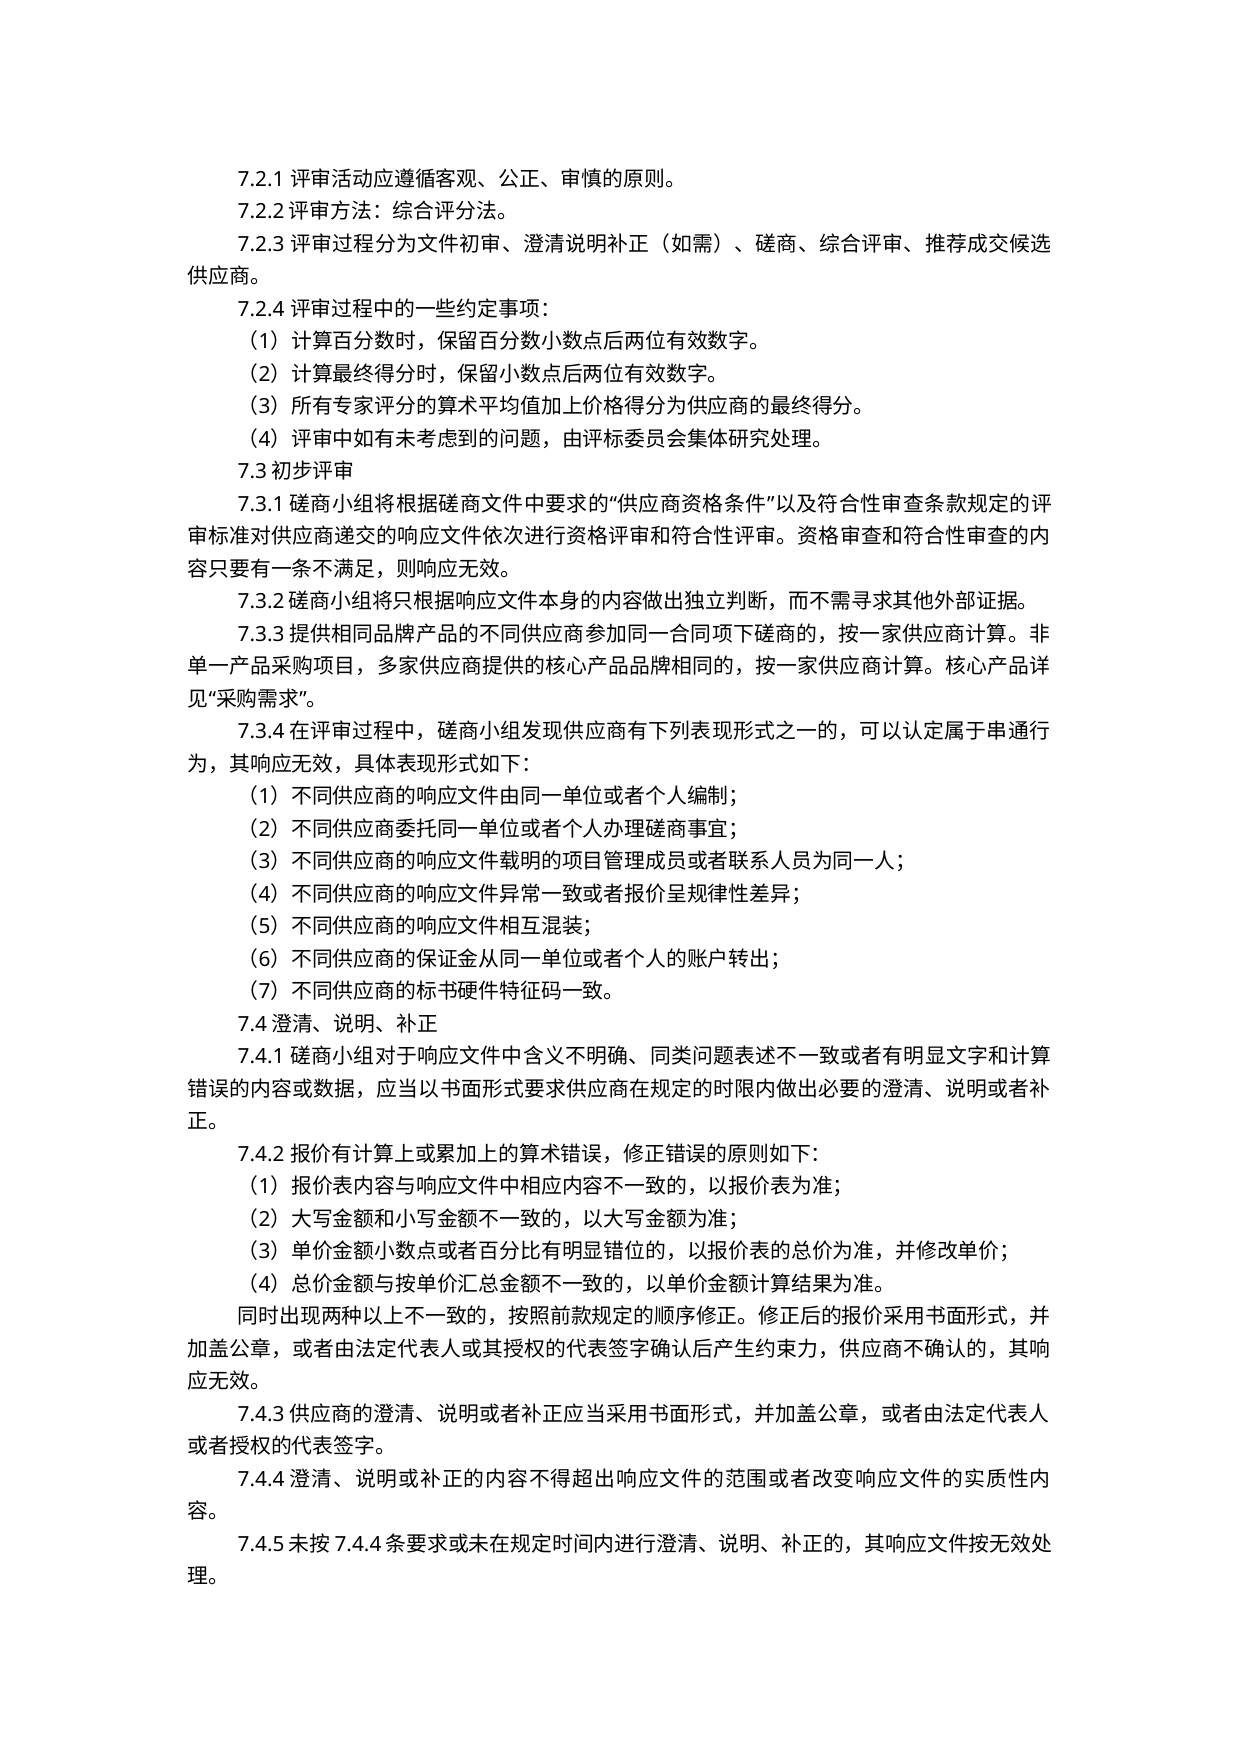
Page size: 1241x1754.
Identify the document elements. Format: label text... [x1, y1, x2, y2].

text （2）不同供应商委托同一单位或者个人办理磋商事宜； [187, 812, 1053, 844]
text 7.3.1磋商小组将根据磋商文件中要求的“供应商资格条件”以及符合性审查条款规定的评审标准对供应商递交的响应文件依次进行资格评审和符合性评审。资格审查和符合性审查的内容只要有一条不满足，则响应无效。 [187, 487, 1053, 584]
text 7.4.4澄清、说明或补正的内容不得超出响应文件的范围或者改变响应文件的实质性内容。 [187, 1462, 1053, 1527]
text 7.3.2磋商小组将只根据响应文件本身的内容做出独立判断，而不需寻求其他外部证据。 [187, 584, 1053, 617]
text （4）不同供应商的响应文件异常一致或者报价呈规律性差异； [187, 877, 1053, 909]
text 7.2.4 评审过程中的一些约定事项： [187, 292, 1053, 324]
text 7.2.1 评审活动应遵循客观、公正、审慎的原则。 [187, 162, 1053, 194]
text （3）不同供应商的响应文件载明的项目管理成员或者联系人员为同一人； [187, 844, 1053, 877]
text 7.4.1 磋商小组对于响应文件中含义不明确、同类问题表述不一致或者有明显文字和计算错误的内容或数据，应当以书面形式要求供应商在规定的时限内做出必要的澄清、说明或者补正。 [187, 1039, 1053, 1137]
text （4）总价金额与按单价汇总金额不一致的，以单价金额计算结果为准。 [187, 1267, 1053, 1299]
text 7.4.5未按7.4.4条要求或未在规定时间内进行澄清、说明、补正的，其响应文件按无效处理。 [187, 1527, 1053, 1592]
text 7.3.4在评审过程中，磋商小组发现供应商有下列表现形式之一的，可以认定属于串通行为，其响应无效，具体表现形式如下： [187, 714, 1053, 779]
text （2）计算最终得分时，保留小数点后两位有效数字。 [187, 357, 1053, 389]
text 7.3.3提供相同品牌产品的不同供应商参加同一合同项下磋商的，按一家供应商计算。非单一产品采购项目，多家供应商提供的核心产品品牌相同的，按一家供应商计算。核心产品详见“采购需求”。 [187, 617, 1053, 714]
text 7.3初步评审 [187, 454, 1053, 487]
text 7.2.2评审方法：综合评分法。 [187, 194, 1053, 227]
text （5）不同供应商的响应文件相互混装； [187, 909, 1053, 942]
text （1）报价表内容与响应文件中相应内容不一致的，以报价表为准； [187, 1169, 1053, 1202]
text （1）不同供应商的响应文件由同一单位或者个人编制； [187, 779, 1053, 812]
text 7.4澄清、说明、补正 [187, 1007, 1053, 1039]
text （2）大写金额和小写金额不一致的，以大写金额为准； [187, 1202, 1053, 1234]
text 7.4.2 报价有计算上或累加上的算术错误，修正错误的原则如下： [187, 1137, 1053, 1169]
text 7.2.3 评审过程分为文件初审、澄清说明补正（如需）、磋商、综合评审、推荐成交候选供应商。 [187, 227, 1053, 292]
text （6）不同供应商的保证金从同一单位或者个人的账户转出； [187, 942, 1053, 974]
text （1）计算百分数时，保留百分数小数点后两位有效数字。 [187, 324, 1053, 357]
text （7）不同供应商的标书硬件特征码一致。 [187, 974, 1053, 1007]
text 7.4.3供应商的澄清、说明或者补正应当采用书面形式，并加盖公章，或者由法定代表人或者授权的代表签字。 [187, 1397, 1053, 1462]
text 同时出现两种以上不一致的，按照前款规定的顺序修正。修正后的报价采用书面形式，并加盖公章，或者由法定代表人或其授权的代表签字确认后产生约束力，供应商不确认的，其响应无效。 [187, 1299, 1053, 1397]
text （4）评审中如有未考虑到的问题，由评标委员会集体研究处理。 [187, 422, 1053, 454]
text （3）单价金额小数点或者百分比有明显错位的，以报价表的总价为准，并修改单价； [187, 1234, 1053, 1267]
text （3）所有专家评分的算术平均值加上价格得分为供应商的最终得分。 [187, 389, 1053, 422]
